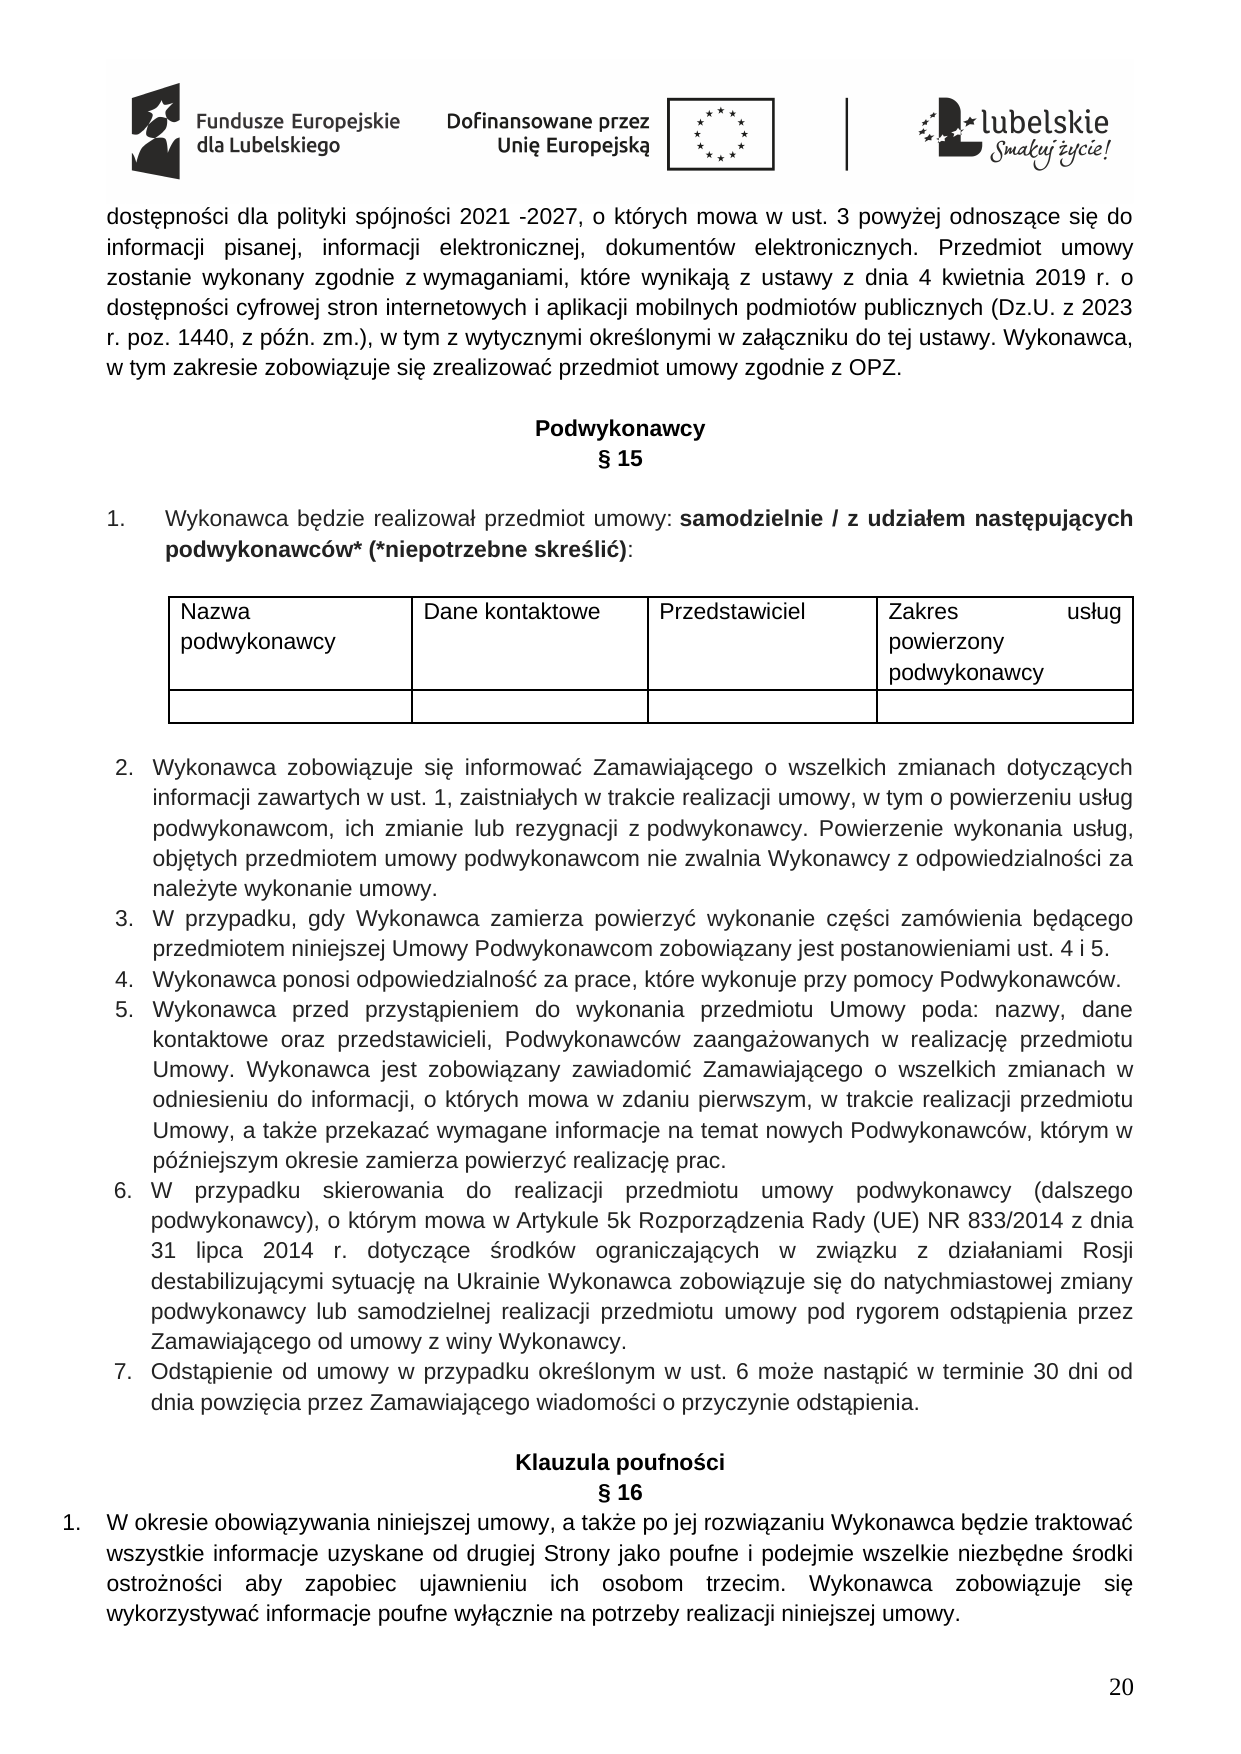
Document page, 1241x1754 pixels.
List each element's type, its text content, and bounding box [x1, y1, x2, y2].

table_cell [413, 691, 647, 722]
list Wykonawca przed przystąpieniem do wykonania przedmiotu Umowy poda: nazwy, dane kontaktowe oraz przedstawicieli, Podwykonawców zaangażowanych w realizację przedmiotu Umowy. Wykonawca jest zobowiązany zawiadomić Zamawiającego o wszelkich zmianach w odniesieniu do informacji, o których mowa w zdaniu pierwszym, w trakcie realizacji przedmiotu Umowy, a także przekazać wymagane informacje na temat nowych Podwykonawców, którym w późniejszym okresie zamierza powierzyć realizację prac. [115, 996, 1134, 1173]
text § 15 [106, 445, 1134, 471]
list Wykonawca zobowiązuje się informować Zamawiającego o wszelkich zmianach dotyczących informacji zawartych w ust. 1, zaistniałych w trakcie realizacji umowy, w tym o powierzeniu usług podwykonawcom, ich zmianie lub rezygnacji z podwykonawcy. Powierzenie wykonania usług, objętych przedmiotem umowy podwykonawcom nie zwalnia Wykonawcy z odpowiedzialności za należyte wykonanie umowy. [115, 754, 1134, 901]
list W przypadku skierowania do realizacji przedmiotu umowy podwykonawcy (dalszego podwykonawcy), o którym mowa w Artykule 5k Rozporządzenia Rady (UE) NR 833/2014 z dnia 31 lipca 2014 r. dotyczące środków ograniczających w związku z działaniami Rosji destabilizującymi sytuację na Ukrainie Wykonawca zobowiązuje się do natychmiastowej zmiany podwykonawcy lub samodzielnej realizacji przedmiotu umowy pod rygorem odstąpienia przez Zamawiającego od umowy z winy Wykonawcy. [113, 1177, 1134, 1354]
table_header Dane kontaktowe [413, 598, 647, 689]
table_cell [649, 691, 876, 722]
list W przypadku, gdy Wykonawca zamierza powierzyć wykonanie części zamówienia będącego przedmiotem niniejszej Umowy Podwykonawcom zobowiązany jest postanowieniami ust. 4 i 5. [115, 905, 1134, 962]
table_cell [878, 691, 1132, 722]
table_header Nazwa podwykonawcy [170, 598, 411, 689]
list W okresie obowiązywania niniejszej umowy, a także po jej rozwiązaniu Wykonawca będzie traktować wszystkie informacje uzyskane od drugiej Strony jako poufne i podejmie wszelkie niezbędne środki ostrożności aby zapobiec ujawnieniu ich osobom trzecim. Wykonawca zobowiązuje się wykorzystywać informacje poufne wyłącznie na potrzeby realizacji niniejszej umowy. [62, 1509, 1134, 1626]
table_header Zakres usług powierzony podwykonawcy [878, 598, 1132, 689]
list Wykonawca ponosi odpowiedzialność za prace, które wykonuje przy pomocy Podwykonawców. [115, 966, 1134, 992]
picture [106, 59, 1134, 204]
text § 16 [106, 1479, 1134, 1506]
list Odstąpienie od umowy w przypadku określonym w ust. 6 może nastąpić w terminie 30 dni od dnia powzięcia przez Zamawiającego wiadomości o przyczynie odstąpienia. [113, 1358, 1134, 1415]
list Wykonawca będzie realizował przedmiot umowy: samodzielnie / z udziałem następujących podwykonawców* (*niepotrzebne skreślić): [106, 505, 1134, 562]
table_cell [170, 691, 411, 722]
text Klauzula poufności [106, 1449, 1134, 1475]
table_header Przedstawiciel [649, 598, 876, 689]
text Podwykonawcy [106, 415, 1134, 441]
